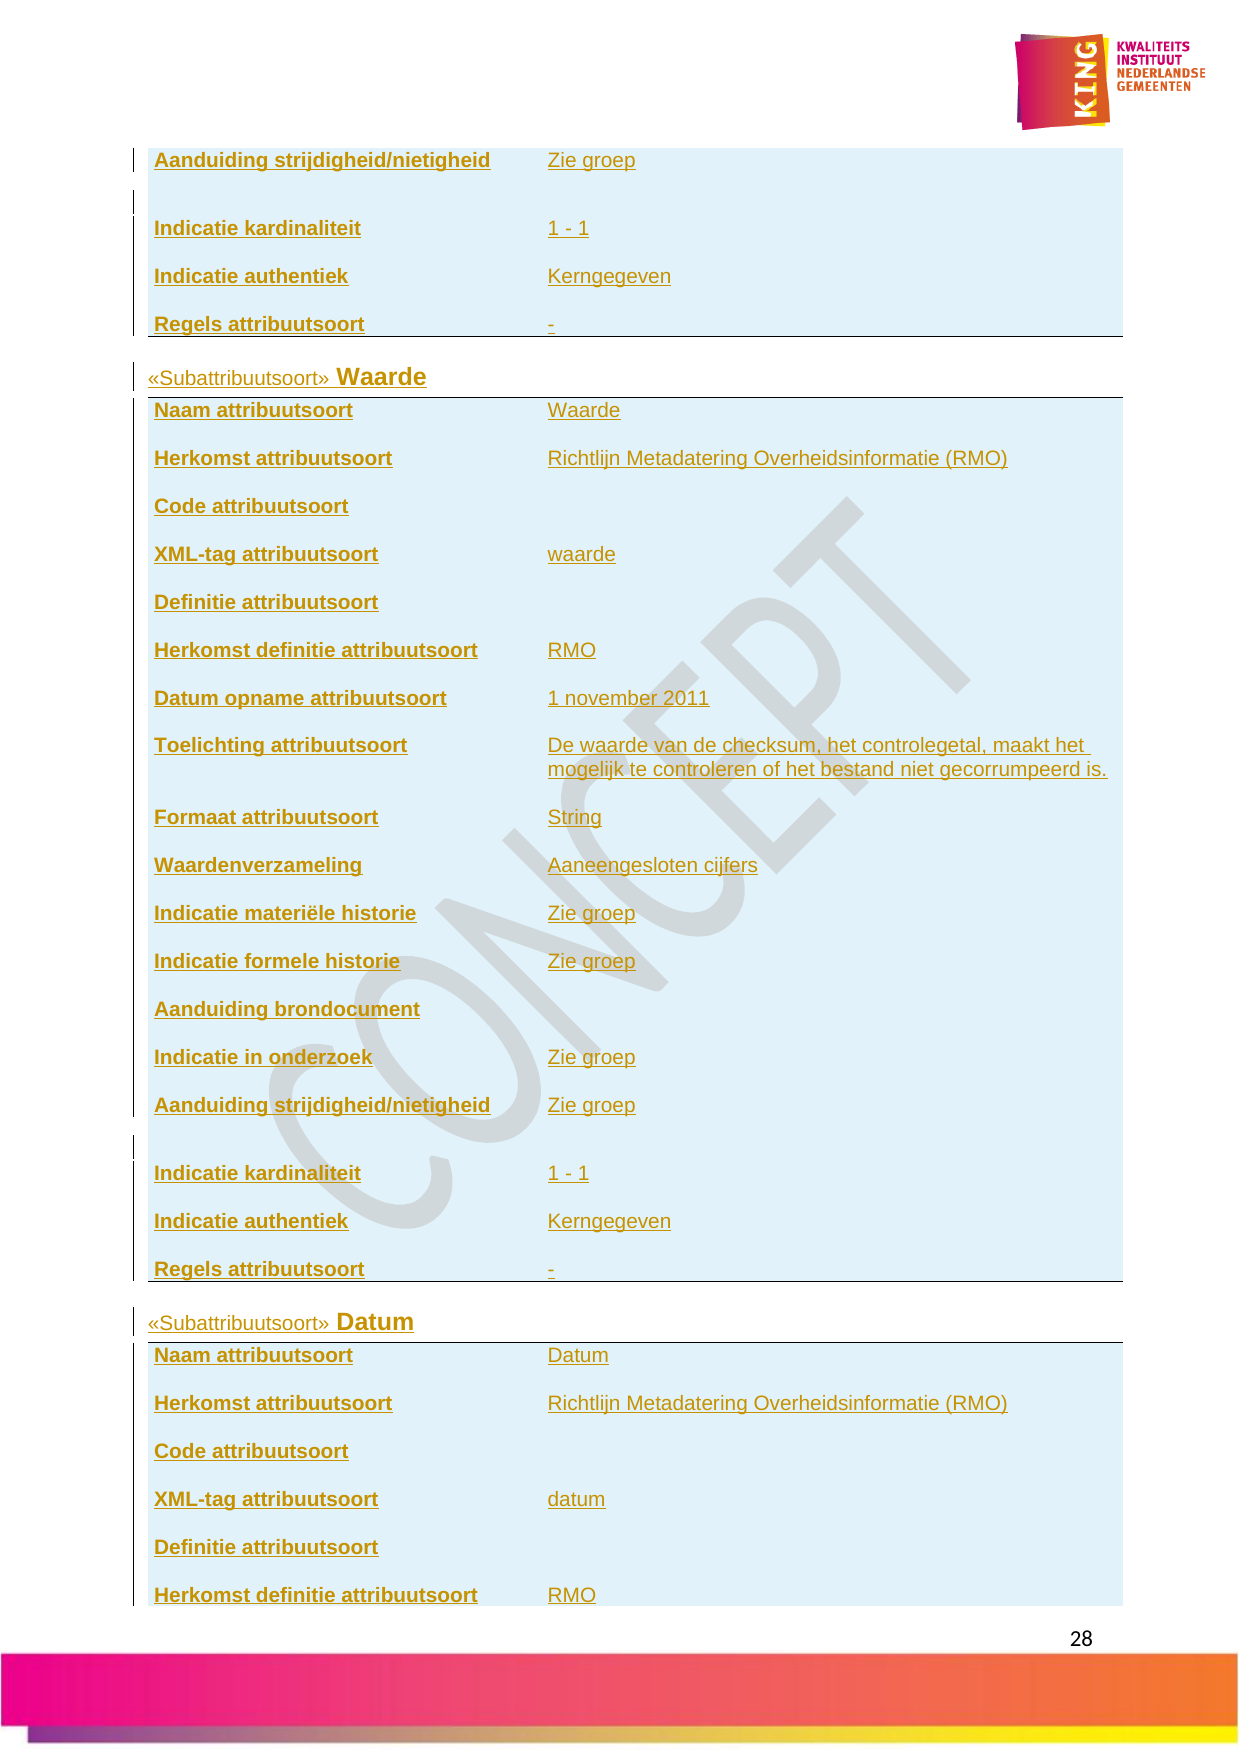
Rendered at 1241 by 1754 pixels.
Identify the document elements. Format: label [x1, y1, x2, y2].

picture [0, 1650, 1239, 1750]
picture [1014, 33, 1206, 131]
